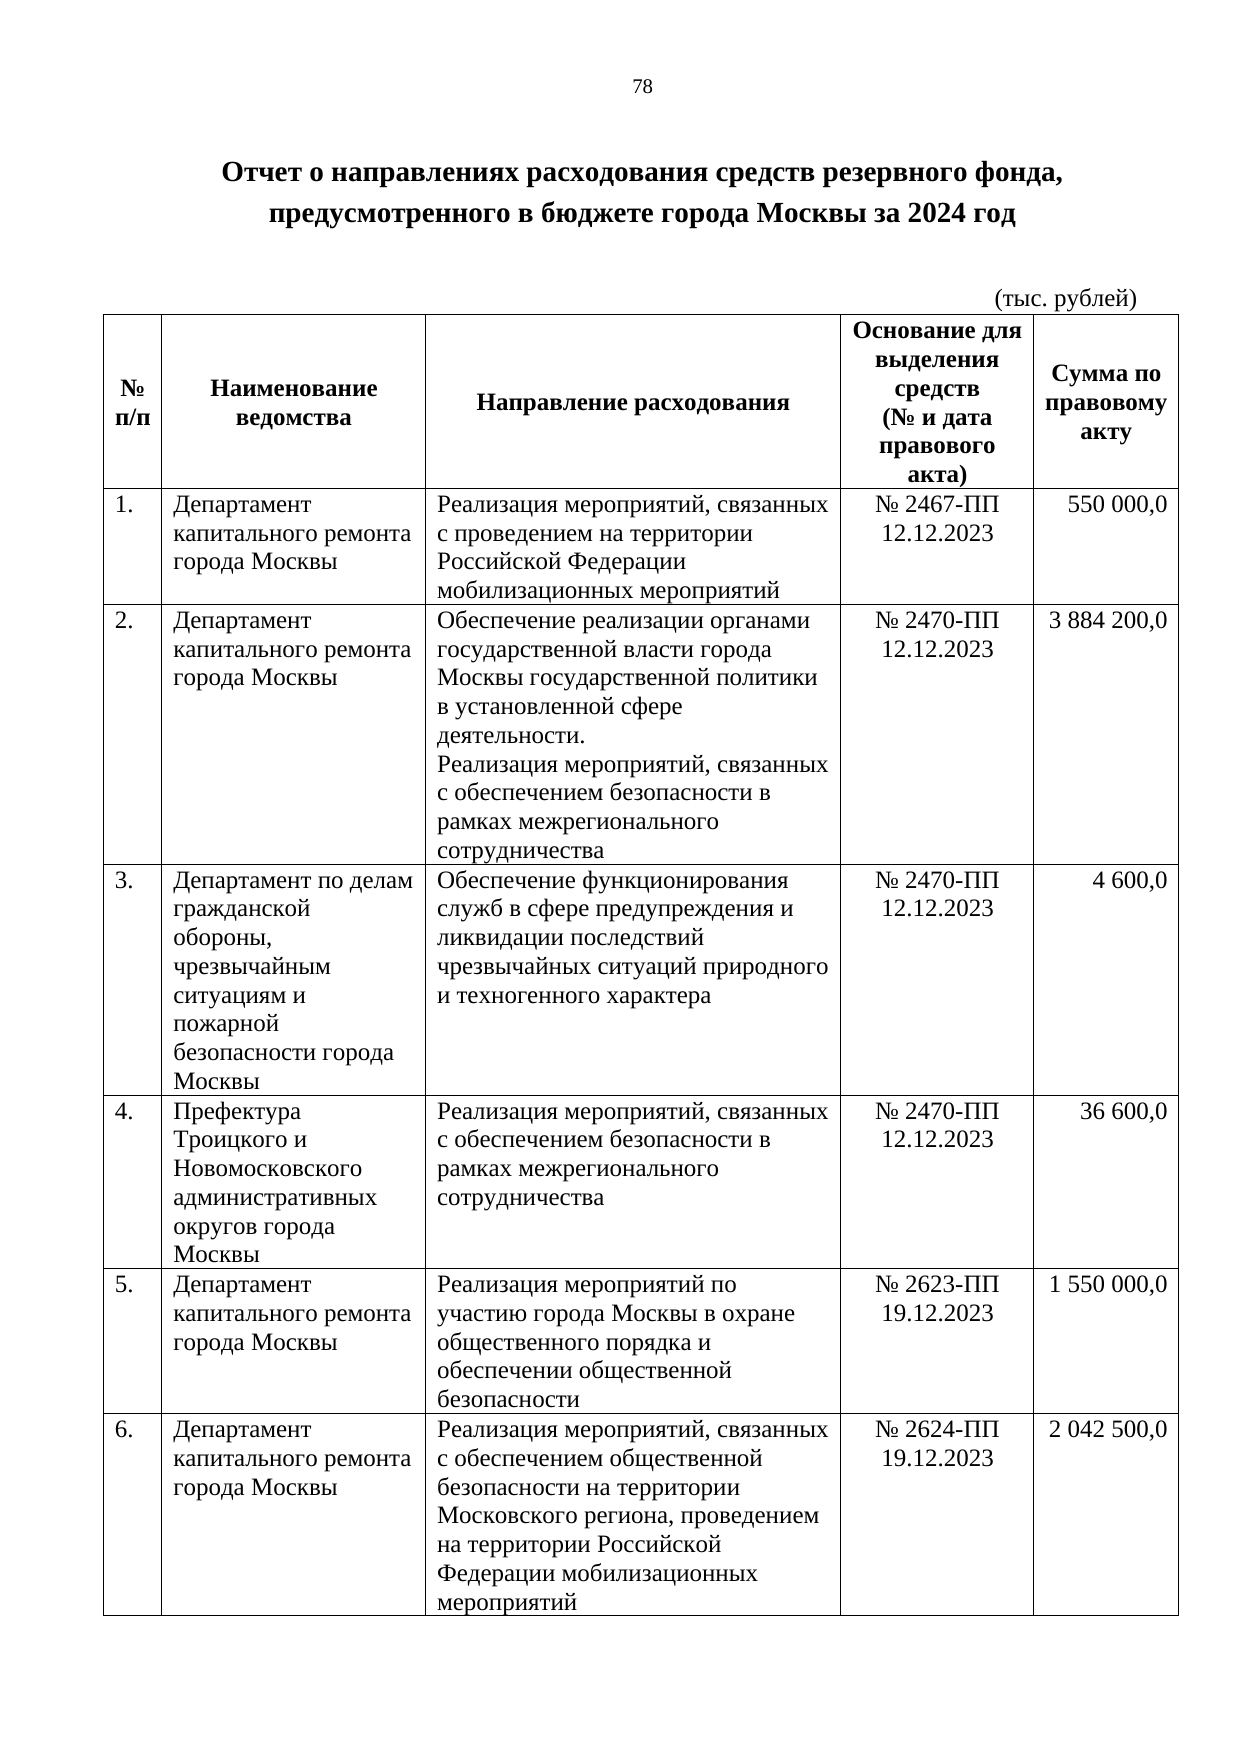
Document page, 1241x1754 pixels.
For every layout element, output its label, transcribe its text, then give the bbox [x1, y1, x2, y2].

table_cell [104, 489, 161, 604]
table_cell № 2470-ПП 12.12.2023 [841, 865, 1033, 1095]
table_header Основание для выделения средств (№ и дата правового акта) [841, 315, 1033, 488]
table_cell № 2470-ПП 12.12.2023 [841, 605, 1033, 864]
table_header Сумма по правовому акту [1034, 315, 1178, 488]
table_cell [104, 605, 161, 864]
table_cell 2 042 500,0 [1034, 1414, 1178, 1615]
table_cell № 2623-ПП 19.12.2023 [841, 1269, 1033, 1413]
table_cell [104, 1269, 161, 1413]
table_cell № 2624-ПП 19.12.2023 [841, 1414, 1033, 1615]
table_cell Реализация мероприятий, связанных с проведением на территории Российской Федерации мобилизационных мероприятий [426, 489, 840, 604]
table_cell Обеспечение реализации органами государственной власти города Москвы государственной политики в установленной сфере деятельности. Реализация мероприятий, связанных с обеспечением безопасности в рамках межрегионального сотрудничества [426, 605, 840, 864]
subtitle Отчет о направлениях расходования средств резервного фонда, предусмотренного в бюджете города Москвы за 2024 год [148, 148, 1137, 231]
table_cell Префектура Троицкого и Новомосковского административных округов города Москвы [162, 1096, 425, 1268]
table_cell Обеспечение функционирования служб в сфере предупреждения и ликвидации последствий чрезвычайных ситуаций природного и техногенного характера [426, 865, 840, 1095]
table_cell № 2470-ПП 12.12.2023 [841, 1096, 1033, 1268]
table_cell Департамент по делам гражданской обороны, чрезвычайным ситуациям и пожарной безопасности города Москвы [162, 865, 425, 1095]
table_cell 36 600,0 [1034, 1096, 1178, 1268]
table_cell Департамент капитального ремонта города Москвы [162, 605, 425, 864]
table_cell 4 600,0 [1034, 865, 1178, 1095]
table_cell 550 000,0 [1034, 489, 1178, 604]
table_cell [104, 1414, 161, 1615]
table_cell 1 550 000,0 [1034, 1269, 1178, 1413]
table_cell Департамент капитального ремонта города Москвы [162, 1269, 425, 1413]
table_cell Реализация мероприятий, связанных с обеспечением безопасности в рамках межрегионального сотрудничества [426, 1096, 840, 1268]
table_cell 3 884 200,0 [1034, 605, 1178, 864]
table_cell Департамент капитального ремонта города Москвы [162, 489, 425, 604]
table_cell [104, 1096, 161, 1268]
table_header Наименование ведомства [162, 315, 425, 488]
table_header Направление расходования [426, 315, 840, 488]
table_header № п/п [104, 315, 161, 488]
table_cell Реализация мероприятий по участию города Москвы в охране общественного порядка и обеспечении общественной безопасности [426, 1269, 840, 1413]
table_cell № 2467-ПП 12.12.2023 [841, 489, 1033, 604]
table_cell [162, 1414, 425, 1615]
table_cell Реализация мероприятий, связанных с обеспечением общественной безопасности на территории Московского региона, проведением на территории Российской Федерации мобилизационных мероприятий [426, 1414, 840, 1615]
text (тыс. рублей) [148, 273, 1137, 314]
table_cell [104, 865, 161, 1095]
